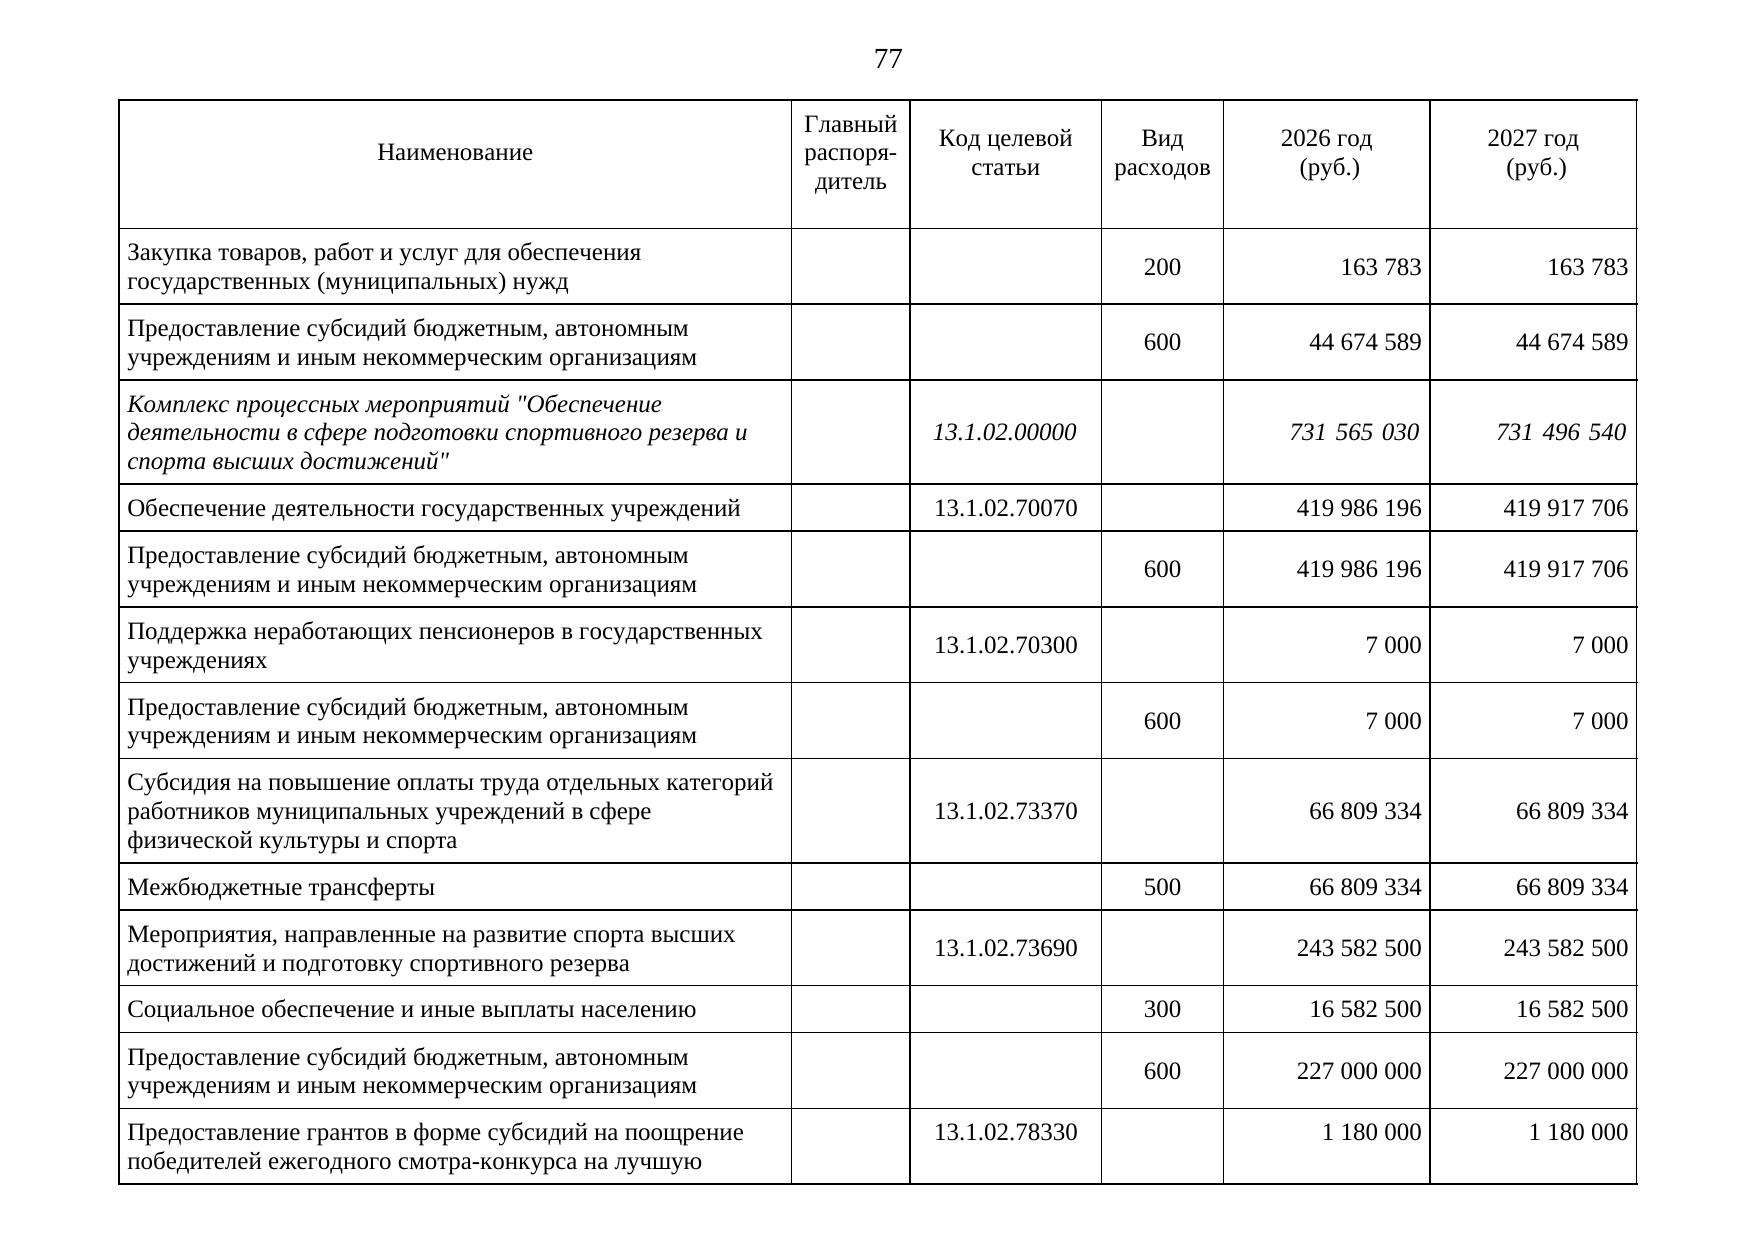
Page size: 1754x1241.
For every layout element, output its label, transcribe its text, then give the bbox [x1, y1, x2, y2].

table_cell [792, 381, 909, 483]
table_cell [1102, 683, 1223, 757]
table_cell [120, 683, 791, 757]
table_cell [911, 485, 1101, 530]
table_header 2026 год (руб.) [1224, 101, 1429, 227]
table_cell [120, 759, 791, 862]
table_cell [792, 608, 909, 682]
table_header Главный распоря-дитель [792, 101, 909, 227]
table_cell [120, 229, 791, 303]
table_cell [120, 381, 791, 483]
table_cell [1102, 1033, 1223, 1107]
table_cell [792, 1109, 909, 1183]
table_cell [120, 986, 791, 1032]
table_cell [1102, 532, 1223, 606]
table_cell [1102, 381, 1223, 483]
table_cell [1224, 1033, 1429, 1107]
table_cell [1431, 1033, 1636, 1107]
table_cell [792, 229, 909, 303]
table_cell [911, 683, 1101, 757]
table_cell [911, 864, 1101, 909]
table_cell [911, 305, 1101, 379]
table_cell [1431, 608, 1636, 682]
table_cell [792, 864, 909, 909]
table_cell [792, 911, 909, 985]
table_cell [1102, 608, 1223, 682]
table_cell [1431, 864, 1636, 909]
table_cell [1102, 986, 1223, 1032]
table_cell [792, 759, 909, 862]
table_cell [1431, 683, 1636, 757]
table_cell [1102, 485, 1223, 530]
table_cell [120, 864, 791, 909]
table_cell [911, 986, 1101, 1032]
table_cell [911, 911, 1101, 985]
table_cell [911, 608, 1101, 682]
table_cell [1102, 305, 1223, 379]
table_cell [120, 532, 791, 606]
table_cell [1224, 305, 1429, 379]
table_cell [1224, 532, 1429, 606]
table_header Наименование [120, 101, 791, 227]
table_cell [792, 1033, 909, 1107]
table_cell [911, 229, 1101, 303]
table_header 2027 год (руб.) [1431, 101, 1636, 227]
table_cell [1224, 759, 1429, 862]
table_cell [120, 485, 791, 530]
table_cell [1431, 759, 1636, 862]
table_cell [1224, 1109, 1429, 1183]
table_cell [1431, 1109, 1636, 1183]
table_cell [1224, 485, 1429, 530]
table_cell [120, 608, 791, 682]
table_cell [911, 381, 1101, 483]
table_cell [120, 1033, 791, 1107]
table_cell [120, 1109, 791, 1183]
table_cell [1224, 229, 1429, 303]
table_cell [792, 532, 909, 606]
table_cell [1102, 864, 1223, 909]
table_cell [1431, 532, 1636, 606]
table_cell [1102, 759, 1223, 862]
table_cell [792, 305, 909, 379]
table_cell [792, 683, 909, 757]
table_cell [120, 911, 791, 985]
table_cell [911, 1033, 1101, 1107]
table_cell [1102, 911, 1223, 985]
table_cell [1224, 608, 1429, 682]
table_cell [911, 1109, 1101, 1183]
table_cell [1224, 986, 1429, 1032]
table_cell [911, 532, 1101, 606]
table_header Код целевой статьи [911, 101, 1101, 227]
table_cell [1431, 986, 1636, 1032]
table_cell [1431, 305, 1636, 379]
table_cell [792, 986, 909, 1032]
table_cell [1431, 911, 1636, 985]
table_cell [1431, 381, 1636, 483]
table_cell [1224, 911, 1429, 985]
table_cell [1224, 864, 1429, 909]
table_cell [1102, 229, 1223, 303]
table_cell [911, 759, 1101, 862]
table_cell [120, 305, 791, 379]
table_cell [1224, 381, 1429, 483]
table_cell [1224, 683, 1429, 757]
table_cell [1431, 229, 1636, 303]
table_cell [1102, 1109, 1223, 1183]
table_header Вид расходов [1102, 101, 1223, 227]
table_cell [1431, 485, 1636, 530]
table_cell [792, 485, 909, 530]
